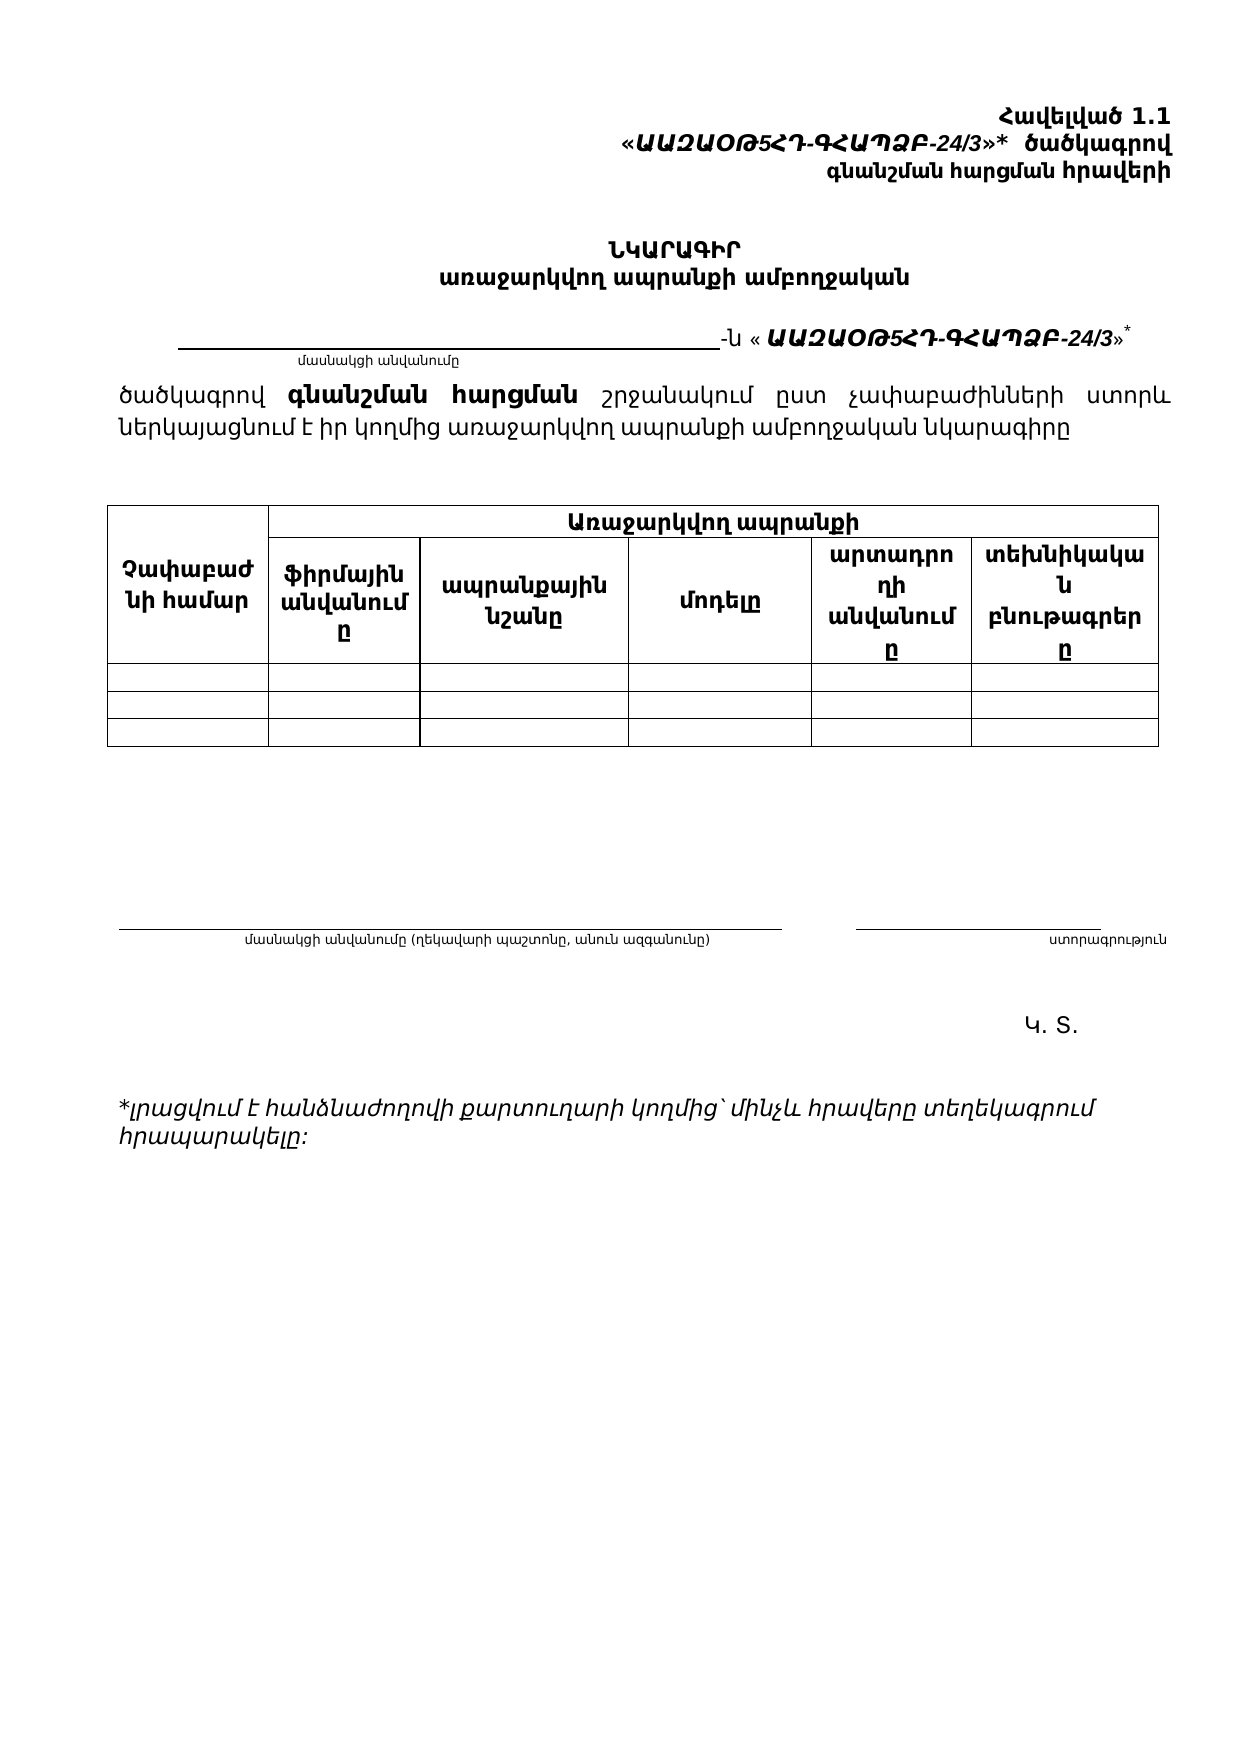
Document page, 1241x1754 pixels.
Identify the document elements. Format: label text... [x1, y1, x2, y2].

text գնանշման հարցման հրավերի [118, 157, 1171, 184]
table_cell ֆիրմային անվանումը [269, 538, 419, 663]
text *լրացվում է հանձնաժողովի քարտուղարի կողմից` մինչև հրավերը տեղեկագրում հրապարակելը: [118, 1092, 1171, 1150]
text -ն « ԱԱԶԱՕԹ5ՀԴ-ԳՀԱՊՁԲ-24/3»* [118, 322, 1171, 353]
table_cell [421, 692, 628, 718]
text «ԱԱԶԱՕԹ5ՀԴ-ԳՀԱՊՁԲ-24/3»* ծածկագրով [118, 130, 1171, 157]
table_header Չափաբաժնի համար [108, 506, 268, 663]
table_cell ապրանքային նշանը [421, 538, 628, 663]
table_header Առաջարկվող ապրանքի [269, 506, 1158, 537]
subtitle Հավելված 1.1 [118, 103, 1171, 130]
subtitle առաջարկվող ապրանքի ամբողջական [118, 264, 1171, 290]
table_cell [269, 719, 419, 746]
table_cell [972, 664, 1158, 691]
table_cell [108, 719, 268, 746]
table_cell [269, 664, 419, 691]
text մասնակցի անվանումը (ղեկավարի պաշտոնը, անուն ազգանունը) ստորագրություն [118, 932, 1171, 959]
table_cell [972, 692, 1158, 718]
table_cell [812, 719, 971, 746]
table_cell [812, 692, 971, 718]
text ծածկագրով գնանշման հարցման շրջանակում ըստ չափաբաժինների ստորև ներկայացնում է իր կողմից առաջարկվող ապրանքի ամբողջական նկարագիրը [118, 379, 1171, 442]
text Կ. Տ. [118, 1012, 1171, 1039]
table_cell [421, 719, 628, 746]
table_cell [972, 719, 1158, 746]
table_cell [629, 664, 811, 691]
table_cell [812, 664, 971, 691]
table_cell [269, 692, 419, 718]
table_cell [629, 692, 811, 718]
table_cell տեխնիկական բնութագրերը [972, 538, 1158, 663]
table_cell [421, 664, 628, 691]
subtitle ՆԿԱՐԱԳԻՐ [118, 237, 1171, 264]
table_cell մոդելը [629, 538, 811, 663]
text մասնակցի անվանումը [118, 353, 1171, 379]
table_cell արտադրողի անվանումը [812, 538, 971, 663]
table_cell [629, 719, 811, 746]
table_cell [108, 692, 268, 718]
table_cell [108, 664, 268, 691]
